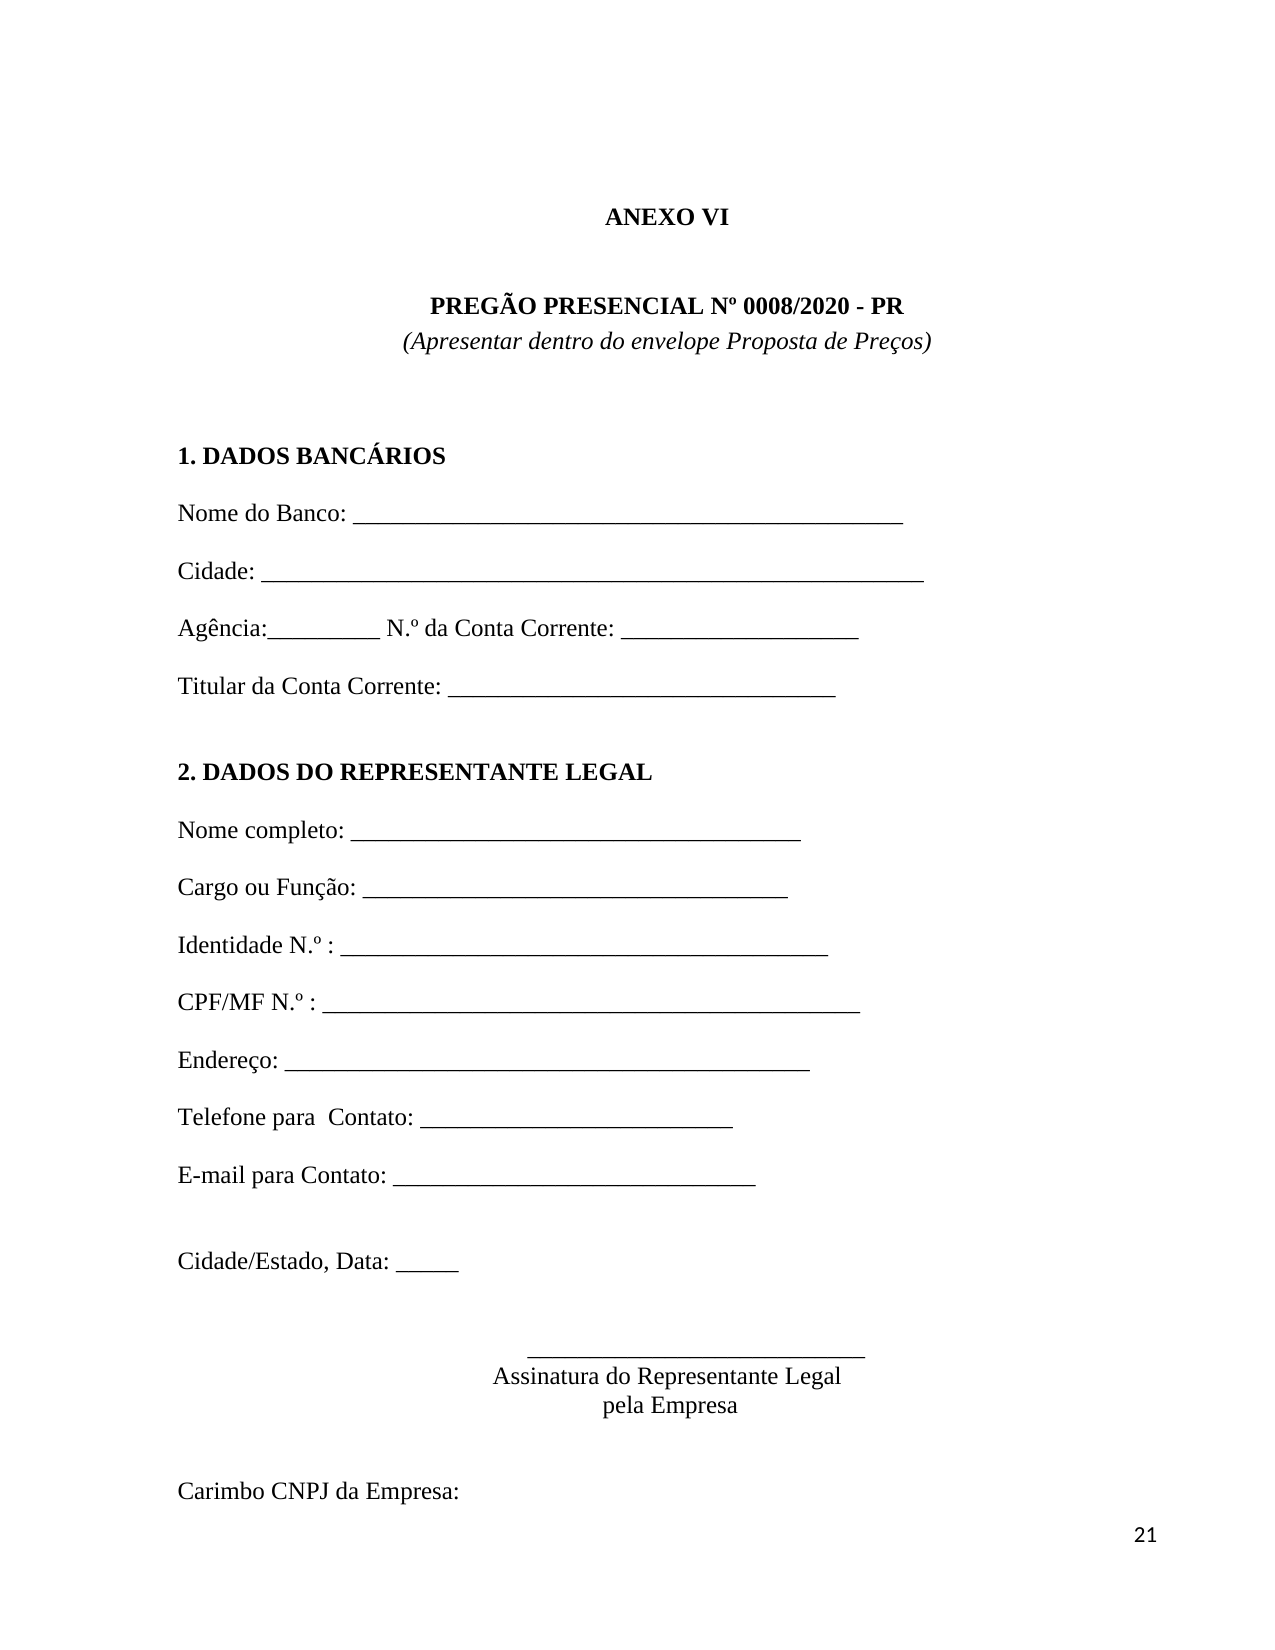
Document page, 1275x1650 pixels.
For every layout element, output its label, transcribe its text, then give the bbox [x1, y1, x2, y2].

text Endereço: __________________________________________ [177, 1045, 1157, 1073]
text Cidade/Estado, Data: _____ [177, 1246, 1157, 1275]
text ___________________________ [177, 1332, 1157, 1361]
text Nome completo: ____________________________________ [177, 815, 1157, 843]
text Carimbo CNPJ da Empresa: [177, 1476, 1157, 1505]
text PREGÃO PRESENCIAL Nº 0008/2020 - PR [177, 291, 1157, 320]
text ANEXO VI [177, 202, 1157, 231]
text 2. DADOS DO REPRESENTANTE LEGAL [177, 757, 1157, 786]
text Cargo ou Função: __________________________________ [177, 872, 1157, 901]
text 1. DADOS BANCÁRIOS [177, 441, 1157, 470]
text Titular da Conta Corrente: _______________________________ [177, 671, 1157, 700]
text pela Empresa [177, 1390, 1157, 1418]
text Agência:_________ N.º da Conta Corrente: ___________________ [177, 613, 1157, 642]
text Identidade N.º : _______________________________________ [177, 930, 1157, 958]
text Cidade: _____________________________________________________ [177, 556, 1157, 585]
text CPF/MF N.º : ___________________________________________ [177, 987, 1157, 1016]
text (Apresentar dentro do envelope Proposta de Preços) [177, 326, 1157, 355]
text Nome do Banco: ____________________________________________ [177, 498, 1157, 527]
text Telefone para Contato: _________________________ [177, 1102, 1157, 1131]
text Assinatura do Representante Legal [177, 1361, 1157, 1390]
text E-mail para Contato: _____________________________ [177, 1160, 1157, 1188]
